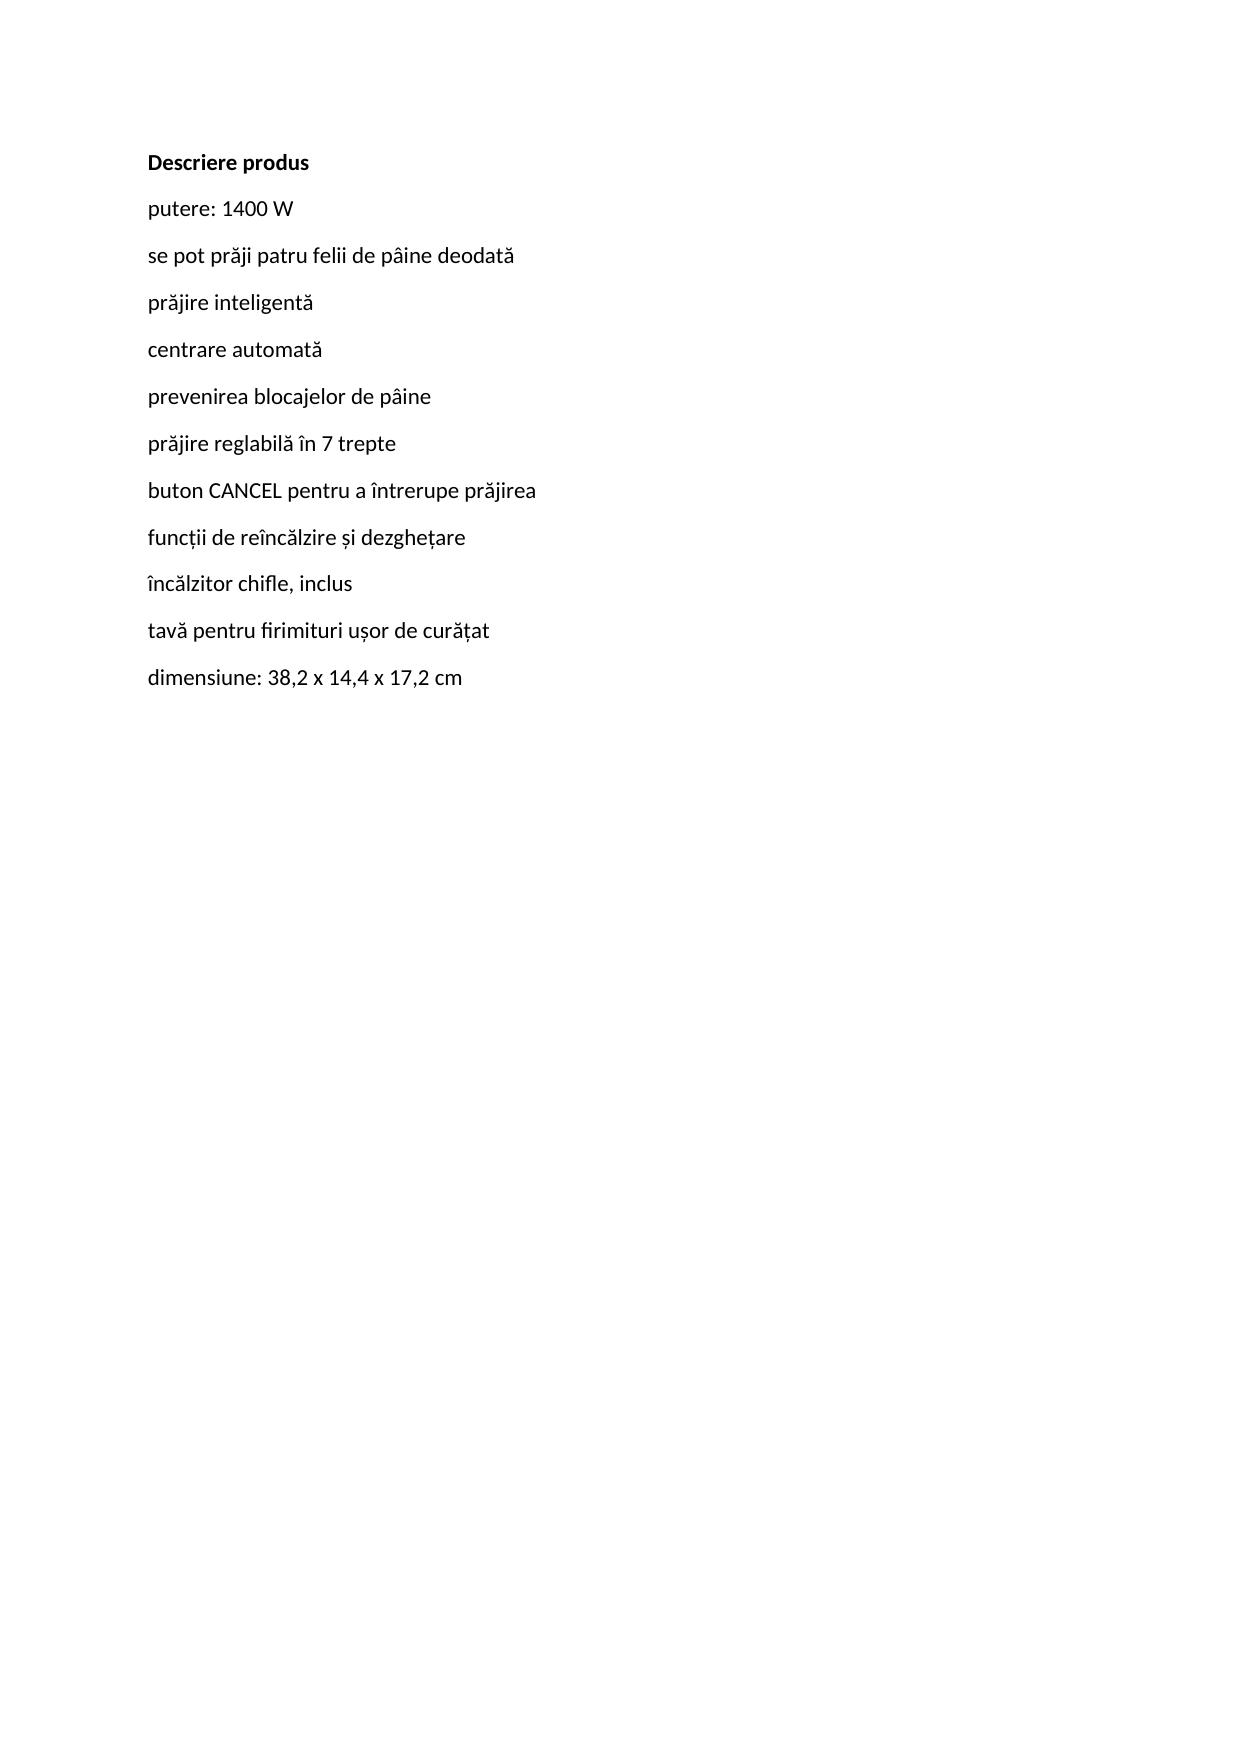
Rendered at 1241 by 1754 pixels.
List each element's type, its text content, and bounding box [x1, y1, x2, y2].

text Descriere produs [148, 148, 1093, 176]
text centrare automată [148, 335, 1093, 363]
text tavă pentru firimituri ușor de curățat [148, 616, 1093, 644]
text dimensiune: 38,2 x 14,4 x 17,2 cm [148, 663, 1093, 691]
text prevenirea blocajelor de pâine [148, 382, 1093, 410]
text se pot prăji patru felii de pâine deodată [148, 241, 1093, 269]
text încălzitor chifle, inclus [148, 569, 1093, 597]
text prăjire inteligentă [148, 288, 1093, 316]
text funcții de reîncălzire și dezghețare [148, 523, 1093, 551]
text prăjire reglabilă în 7 trepte [148, 429, 1093, 457]
text putere: 1400 W [148, 194, 1093, 222]
text buton CANCEL pentru a întrerupe prăjirea [148, 476, 1093, 504]
